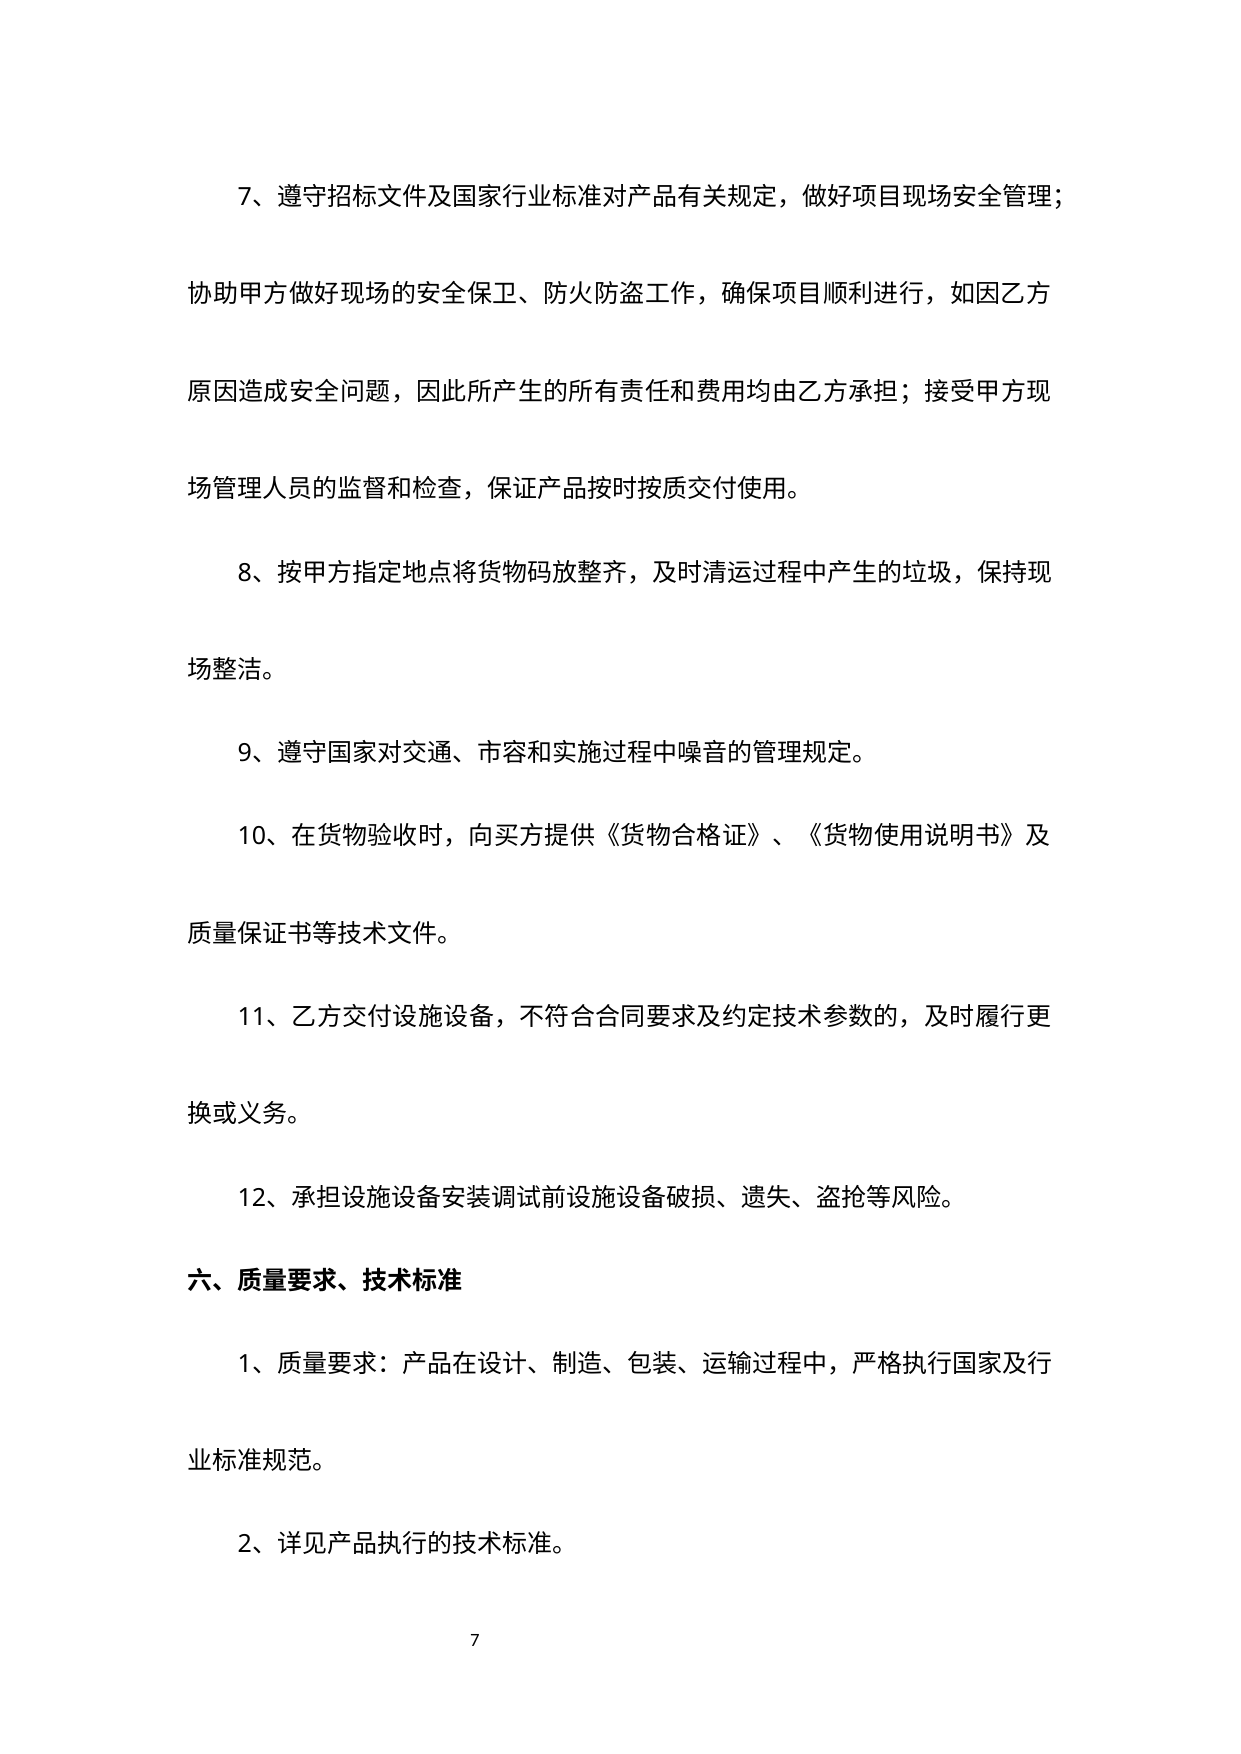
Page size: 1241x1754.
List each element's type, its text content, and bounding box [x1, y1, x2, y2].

text 11、乙方交付设施设备，不符合合同要求及约定技术参数的，及时履行更换或义务。 [187, 982, 1053, 1144]
text 1、质量要求：产品在设计、制造、包装、运输过程中，严格执行国家及行业标准规范。 [187, 1329, 1053, 1491]
text 7、遵守招标文件及国家行业标准对产品有关规定，做好项目现场安全管理；协助甲方做好现场的安全保卫、防火防盗工作，确保项目顺利进行，如因乙方原因造成安全问题，因此所产生的所有责任和费用均由乙方承担；接受甲方现场管理人员的监督和检查，保证产品按时按质交付使用。 [187, 162, 1053, 519]
text 8、按甲方指定地点将货物码放整齐，及时清运过程中产生的垃圾，保持现场整洁。 [187, 538, 1053, 700]
text 六、质量要求、技术标准 [187, 1246, 1053, 1311]
text 2、详见产品执行的技术标准。 [187, 1509, 1053, 1574]
text 10、在货物验收时，向买方提供《货物合格证》、《货物使用说明书》及质量保证书等技术文件。 [187, 801, 1053, 964]
text 9、遵守国家对交通、市容和实施过程中噪音的管理规定。 [187, 718, 1053, 783]
text 12、承担设施设备安装调试前设施设备破损、遗失、盗抢等风险。 [187, 1163, 1053, 1228]
